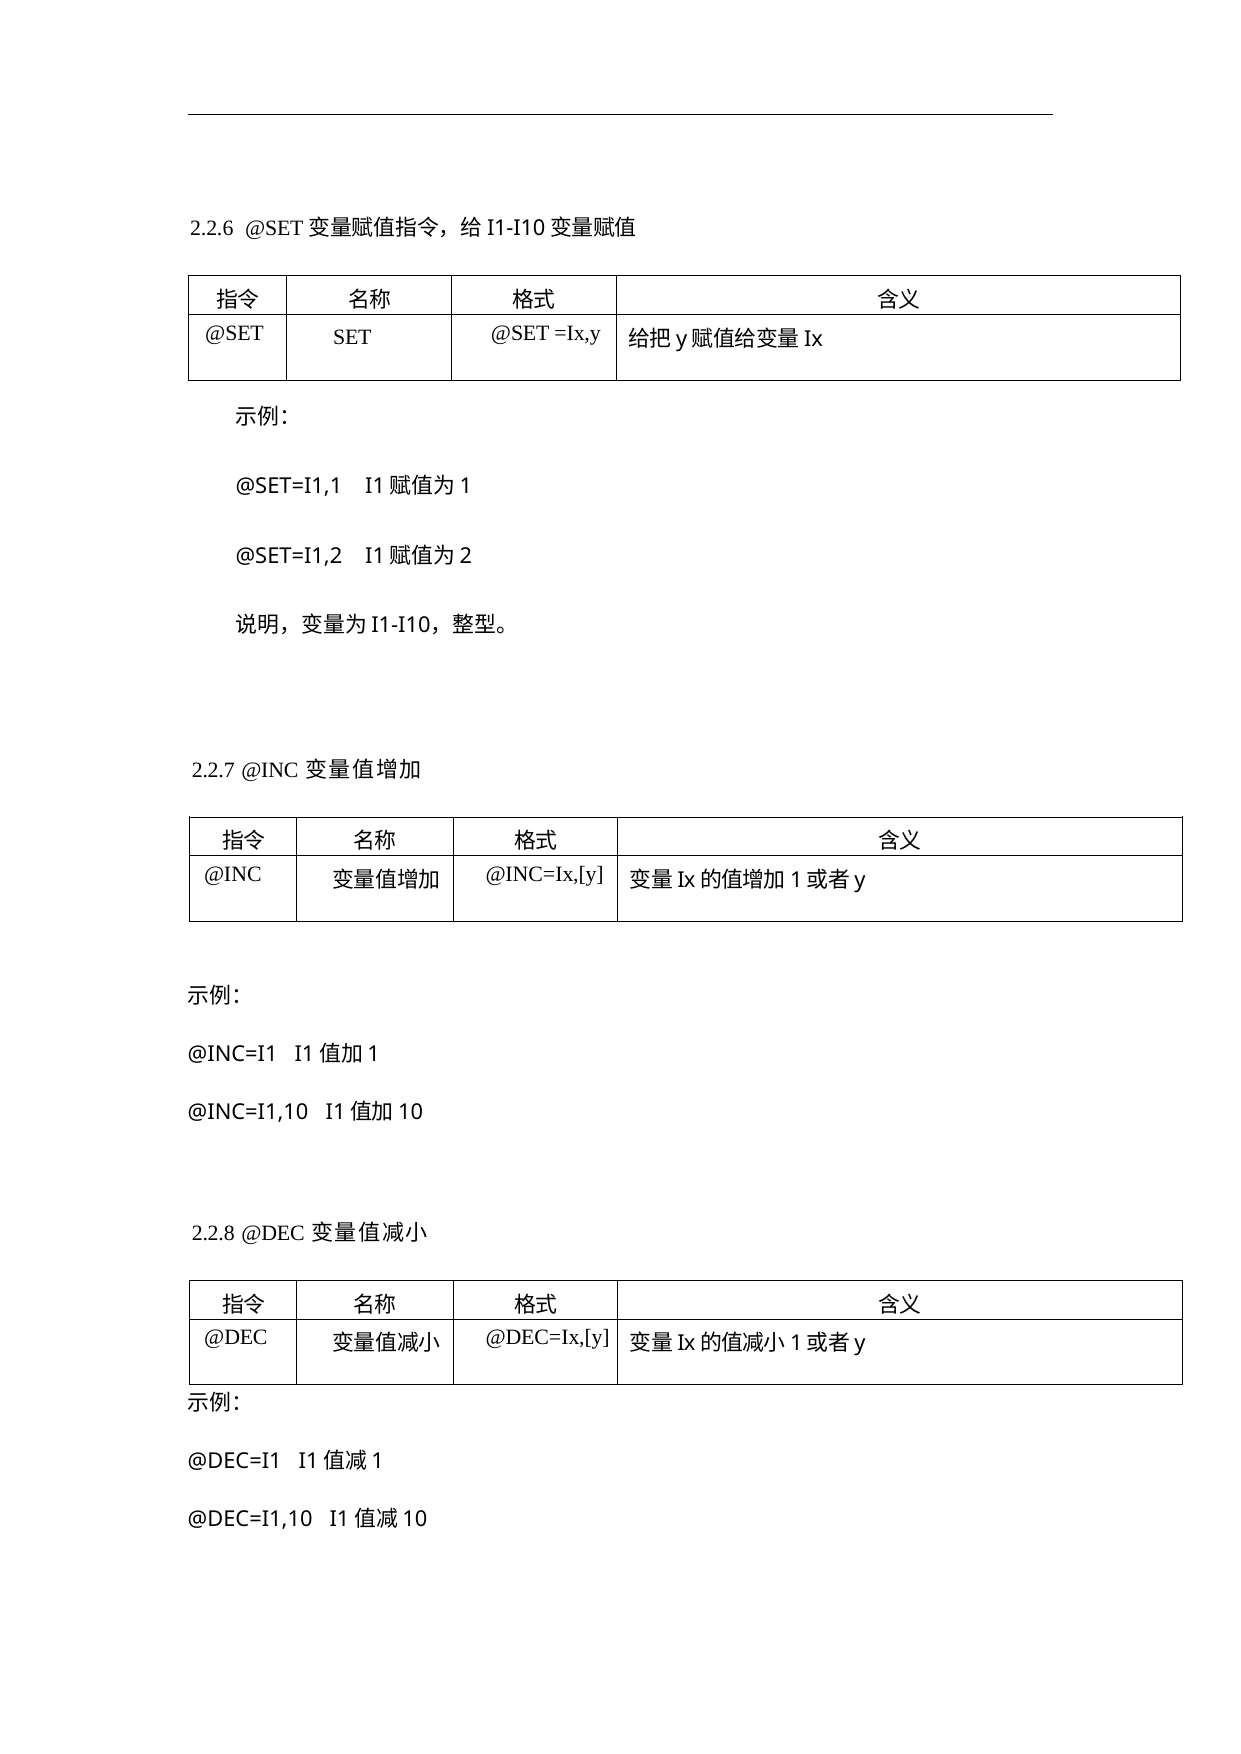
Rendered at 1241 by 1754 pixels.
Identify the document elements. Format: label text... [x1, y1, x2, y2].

table_cell @INC=Ix,[y] [454, 856, 617, 921]
table_cell @SET [189, 315, 286, 380]
table_header 名称 [287, 276, 451, 314]
table_header 格式 [454, 1281, 617, 1319]
table_cell @DEC=Ix,[y] [454, 1320, 617, 1384]
table_cell 变量Ix的值减小1或者y [618, 1320, 1182, 1384]
text @SET=I1,1 I1赋值为1 [192, 468, 1047, 500]
text 2.2.6 @SET 变量赋值指令，给I1-I10变量赋值 [187, 210, 1053, 243]
text 示例： [192, 398, 1047, 431]
table_header 名称 [297, 818, 453, 855]
table_cell 变量值减小 [297, 1320, 453, 1384]
table_cell 变量值增加 [297, 856, 453, 921]
table_cell @DEC [190, 1320, 296, 1384]
text 示例： [187, 1385, 1053, 1417]
table_header 含义 [618, 818, 1182, 855]
text @INC=I1 I1值加1 [187, 1036, 1053, 1068]
table_header 格式 [454, 818, 617, 855]
table_cell 给把y赋值给变量Ix [617, 315, 1180, 380]
text 2.2.7 @INC 变量值增加 [187, 751, 1053, 784]
text 示例： [187, 978, 1053, 1010]
table_header 格式 [452, 276, 616, 314]
text @SET=I1,2 I1赋值为2 [192, 537, 1047, 570]
text @INC=I1,10 I1值加10 [187, 1093, 1053, 1126]
table_header 指令 [190, 818, 296, 855]
table_header 指令 [190, 1281, 296, 1319]
table_header 含义 [618, 1281, 1182, 1319]
table_header 名称 [297, 1281, 453, 1319]
table_header 含义 [617, 276, 1180, 314]
table_cell @SET =Ix,y [452, 315, 616, 380]
text 2.2.8 @DEC 变量值减小 [187, 1215, 1053, 1247]
text 说明，变量为I1-I10，整型。 [192, 607, 1047, 639]
table_cell SET [287, 315, 451, 380]
table_header 指令 [189, 276, 286, 314]
table_cell 变量Ix的值增加1或者y [618, 856, 1182, 921]
text @DEC=I1 I1值减1 @DEC=I1,10 I1值减10 [187, 1443, 1053, 1533]
table_cell @INC [190, 856, 296, 921]
